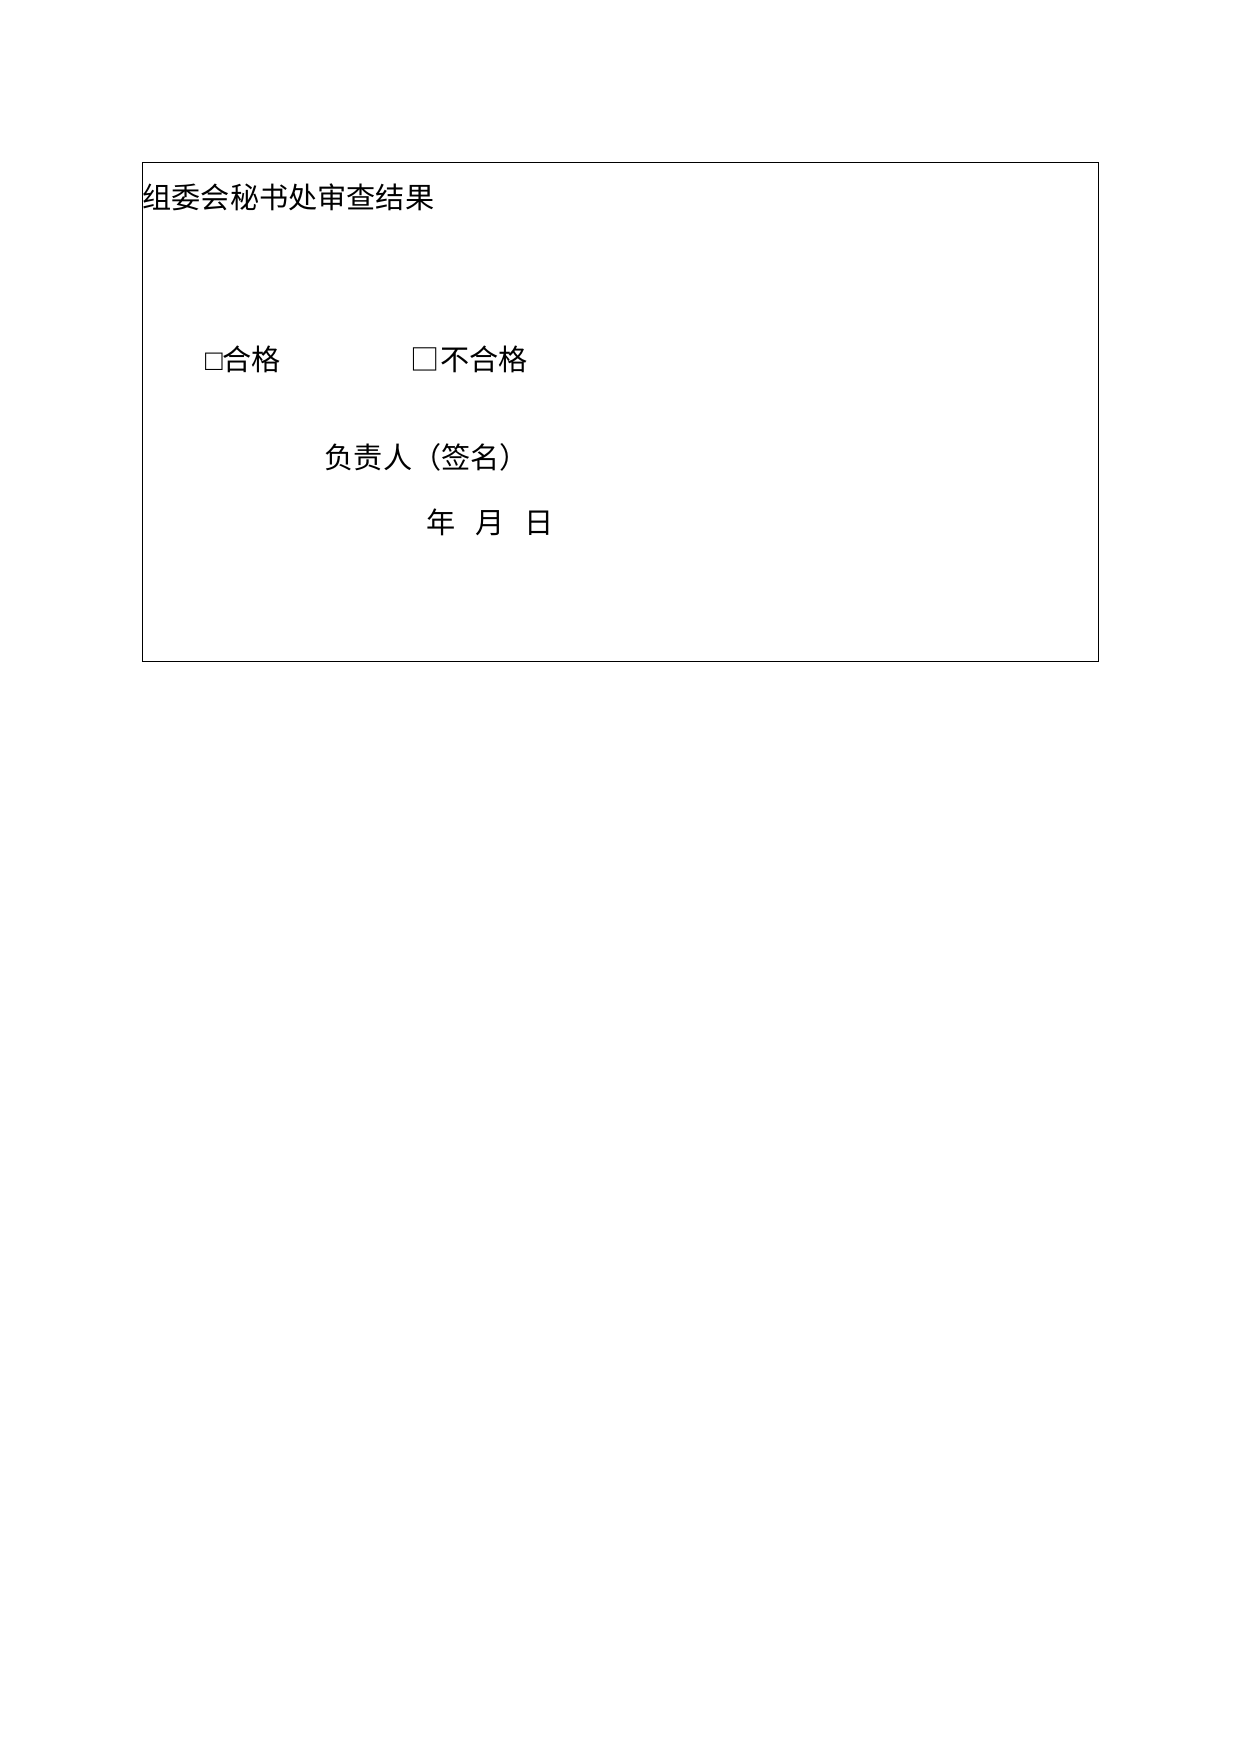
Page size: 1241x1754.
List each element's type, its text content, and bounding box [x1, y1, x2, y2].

table_cell 组委会秘书处审查结果 □合格 □不合格 负责人（签名） 年 月 日 [143, 163, 1098, 661]
